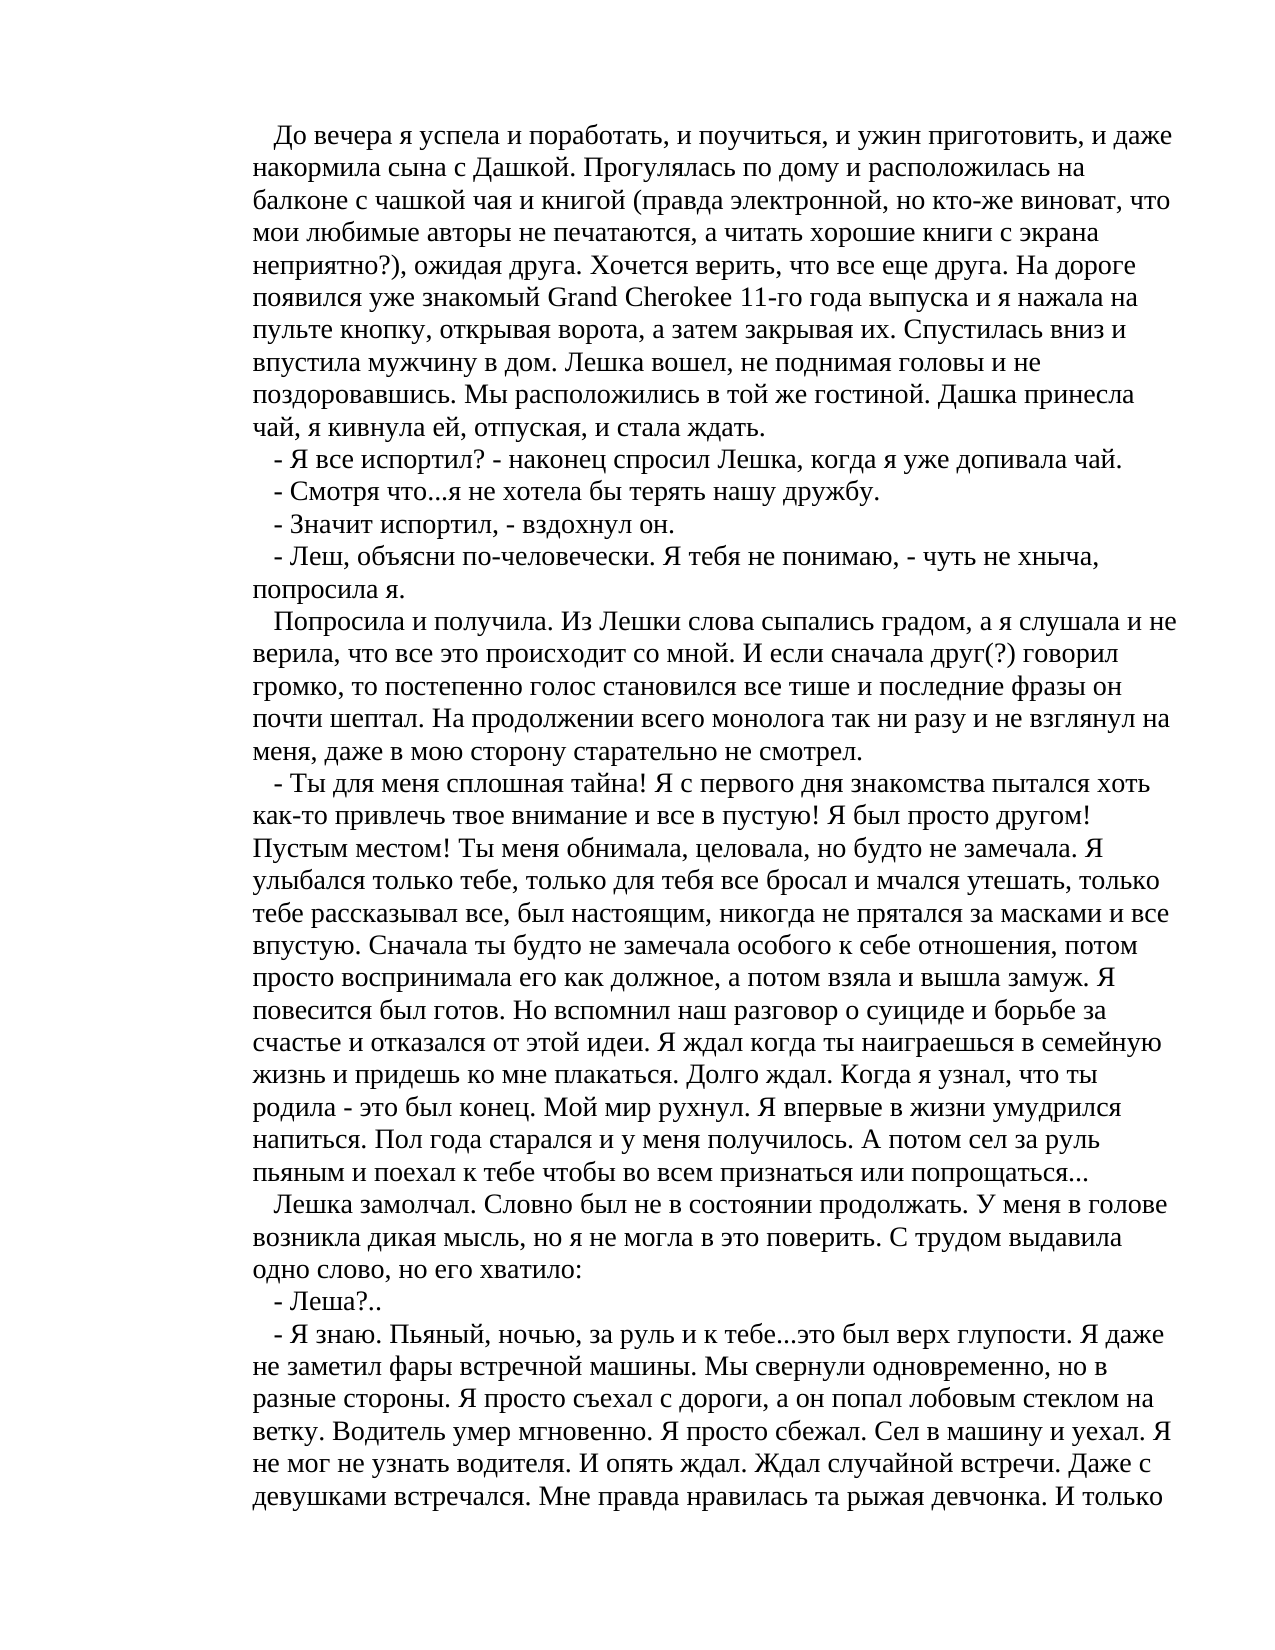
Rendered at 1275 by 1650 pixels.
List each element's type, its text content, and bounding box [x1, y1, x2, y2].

text До вечера я успела и поработать, и поучиться, и ужин приготовить, и даже накормила сына с Дашкой. Прогулялась по дому и расположилась на балконе с чашкой чая и книгой (правда электронной, но кто-же виноват, что мои любимые авторы не печатаются, а читать хорошие книги с экрана неприятно?), ожидая друга. Хочется верить, что все еще друга. На дороге появился уже знакомый Grand Cherokee 11-го года выпуска и я нажала на пульте кнопку, открывая ворота, а затем закрывая их. Спустилась вниз и впустила мужчину в дом. Лешка вошел, не поднимая головы и не поздоровавшись. Мы расположились в той же гостиной. Дашка принесла чай, я кивнула ей, отпуская, и стала ждать. [252, 118, 1186, 442]
text - Я все испортил? - наконец спросил Лешка, когда я уже допивала чай. [252, 442, 1186, 474]
text - Ты для меня сплошная тайна! Я с первого дня знакомства пытался хоть как-то привлечь твое внимание и все в пустую! Я был просто другом! Пустым местом! Ты меня обнимала, целовала, но будто не замечала. Я улыбался только тебе, только для тебя все бросал и мчался утешать, только тебе рассказывал все, был настоящим, никогда не прятался за масками и все впустую. Сначала ты будто не замечала особого к себе отношения, потом просто воспринимала его как должное, а потом взяла и вышла замуж. Я повесится был готов. Но вспомнил наш разговор о суициде и борьбе за счастье и отказался от этой идеи. Я ждал когда ты наиграешься в семейную жизнь и придешь ко мне плакаться. Долго ждал. Когда я узнал, что ты родила - это был конец. Мой мир рухнул. Я впервые в жизни умудрился напиться. Пол года старался и у меня получилось. А потом сел за руль пьяным и поехал к тебе чтобы во всем признаться или попрощаться... [252, 766, 1186, 1187]
text - Смотря что...я не хотела бы терять нашу дружбу. [252, 474, 1186, 507]
text - Леша?.. [252, 1284, 1186, 1317]
text Попросила и получила. Из Лешки слова сыпались градом, а я слушала и не верила, что все это происходит со мной. И если сначала друг(?) говорил громко, то постепенно голос становился все тише и последние фразы он почти шептал. На продолжении всего монолога так ни разу и не взглянул на меня, даже в мою сторону старательно не смотрел. [252, 604, 1186, 766]
text - Значит испортил, - вздохнул он. [252, 507, 1186, 539]
text Лешка замолчал. Словно был не в состоянии продолжать. У меня в голове возникла дикая мысль, но я не могла в это поверить. С трудом выдавила одно слово, но его хватило: [252, 1187, 1186, 1284]
text - Леш, объясни по-человечески. Я тебя не понимаю, - чуть не хныча, попросила я. [252, 539, 1186, 604]
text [252, 1317, 1186, 1511]
